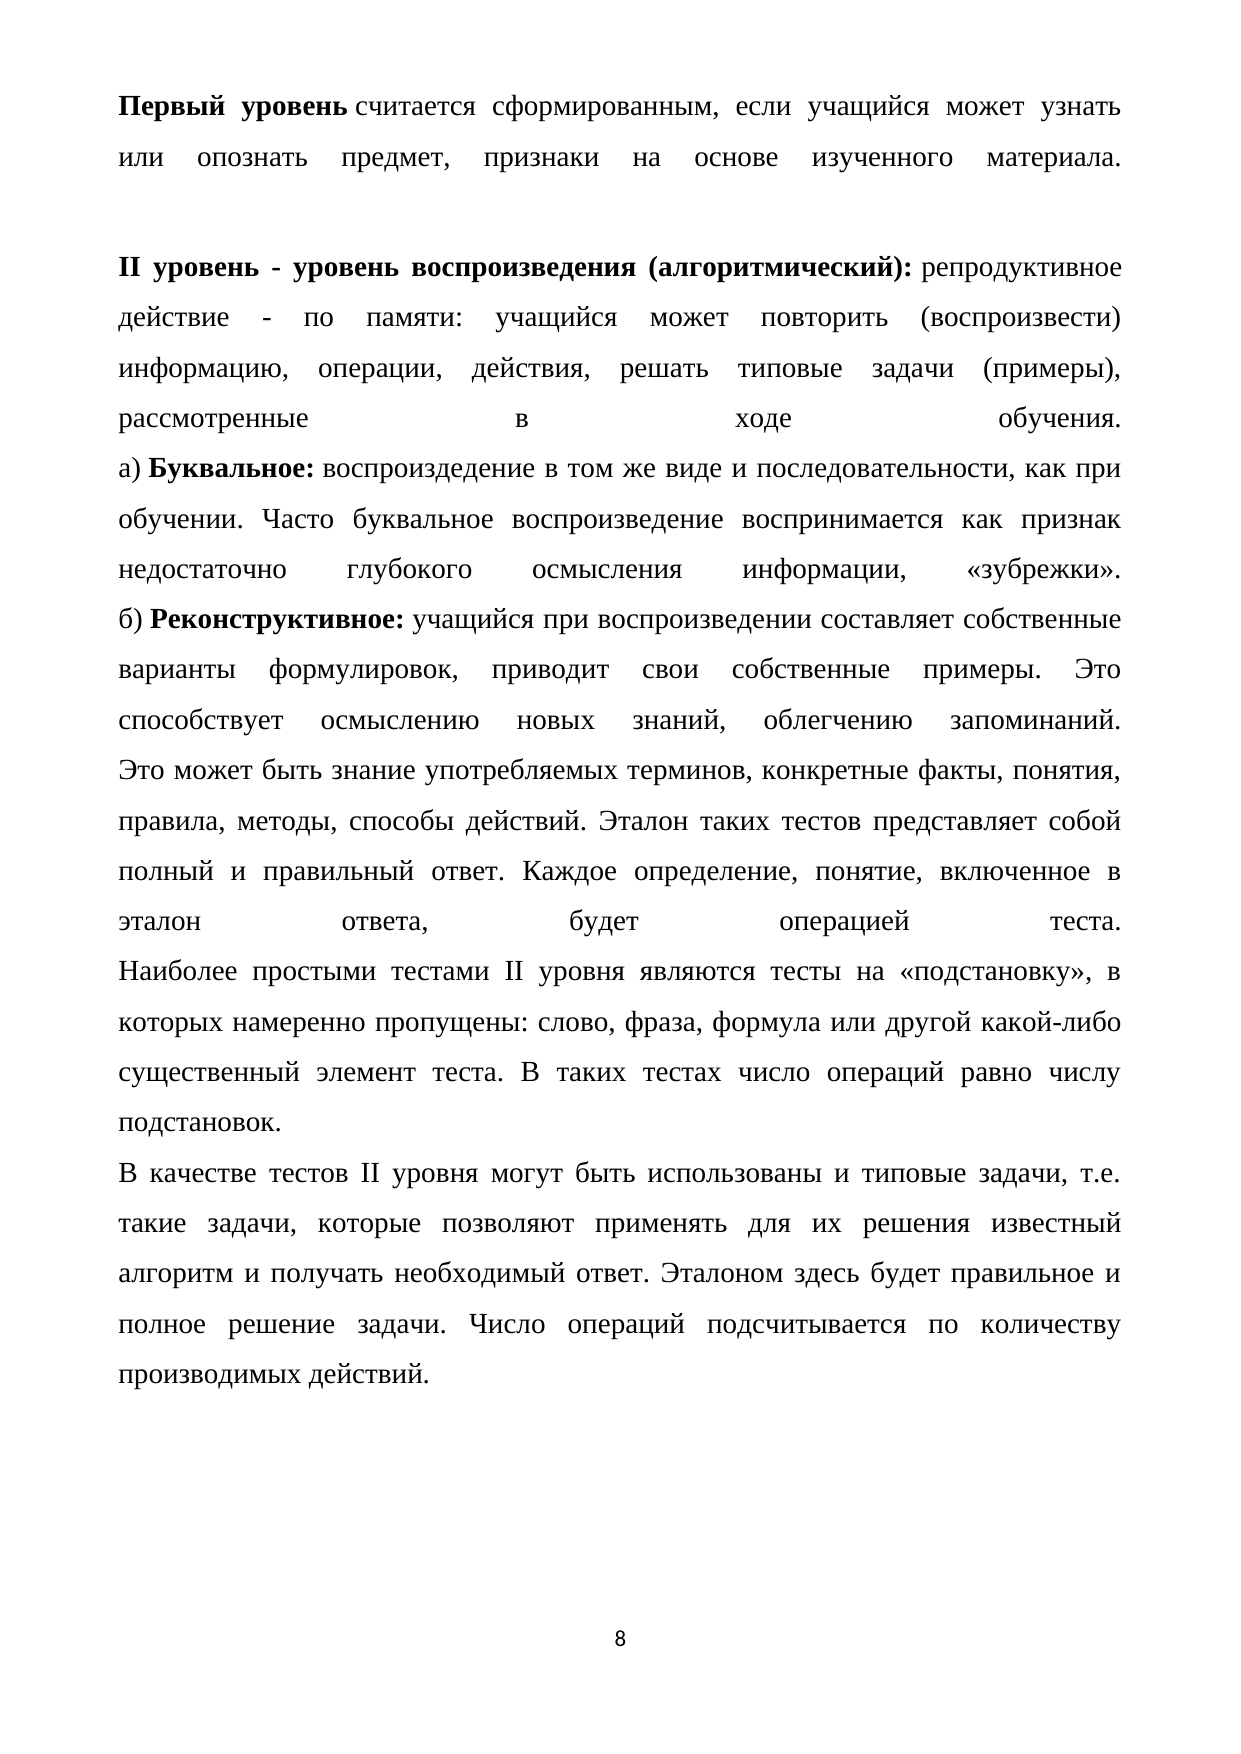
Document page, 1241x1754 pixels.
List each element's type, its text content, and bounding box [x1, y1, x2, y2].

text II уровень - уровень воспроизведения (алгоритмический): репродуктивное действие - по памяти: учащийся может повторить (воспроизвести) информацию, операции, действия, решать типовые задачи (примеры), рассмотренные в ходе обучения. а) Буквальное: воспроиздедение в том же виде и последовательности, как при обучении. Часто буквальное воспроизведение воспринимается как признак недостаточно глубокого осмысления информации, «зубрежки». б) Реконструктивное: учащийся при воспроизведении составляет собственные варианты формулировок, приводит свои собственные примеры. Это способствует осмыслению новых знаний, облегчению запоминаний. Это может быть знание употребляемых терминов, конкретные факты, понятия, правила, методы, способы действий. Эталон таких тестов представляет собой полный и правильный ответ. Каждое определение, понятие, включенное в эталон ответа, будет операцией теста. Наиболее простыми тестами II уровня являются тесты на «подстановку», в которых намеренно пропущены: слово, фраза, формула или другой какой-либо существенный элемент теста. В таких тестах число операций равно числу подстановок. В качестве тестов II уровня могут быть использованы и типовые задачи, т.е. такие задачи, которые позволяют применять для их решения известный алгоритм и получать необходимый ответ. Эталоном здесь будет правильное и полное решение задачи. Число операций подсчитывается по количеству производимых действий. [118, 249, 1122, 1389]
text Первый уровень считается сформированным, если учащийся может узнать или опознать предмет, признаки на основе изученного материала. [118, 88, 1122, 214]
